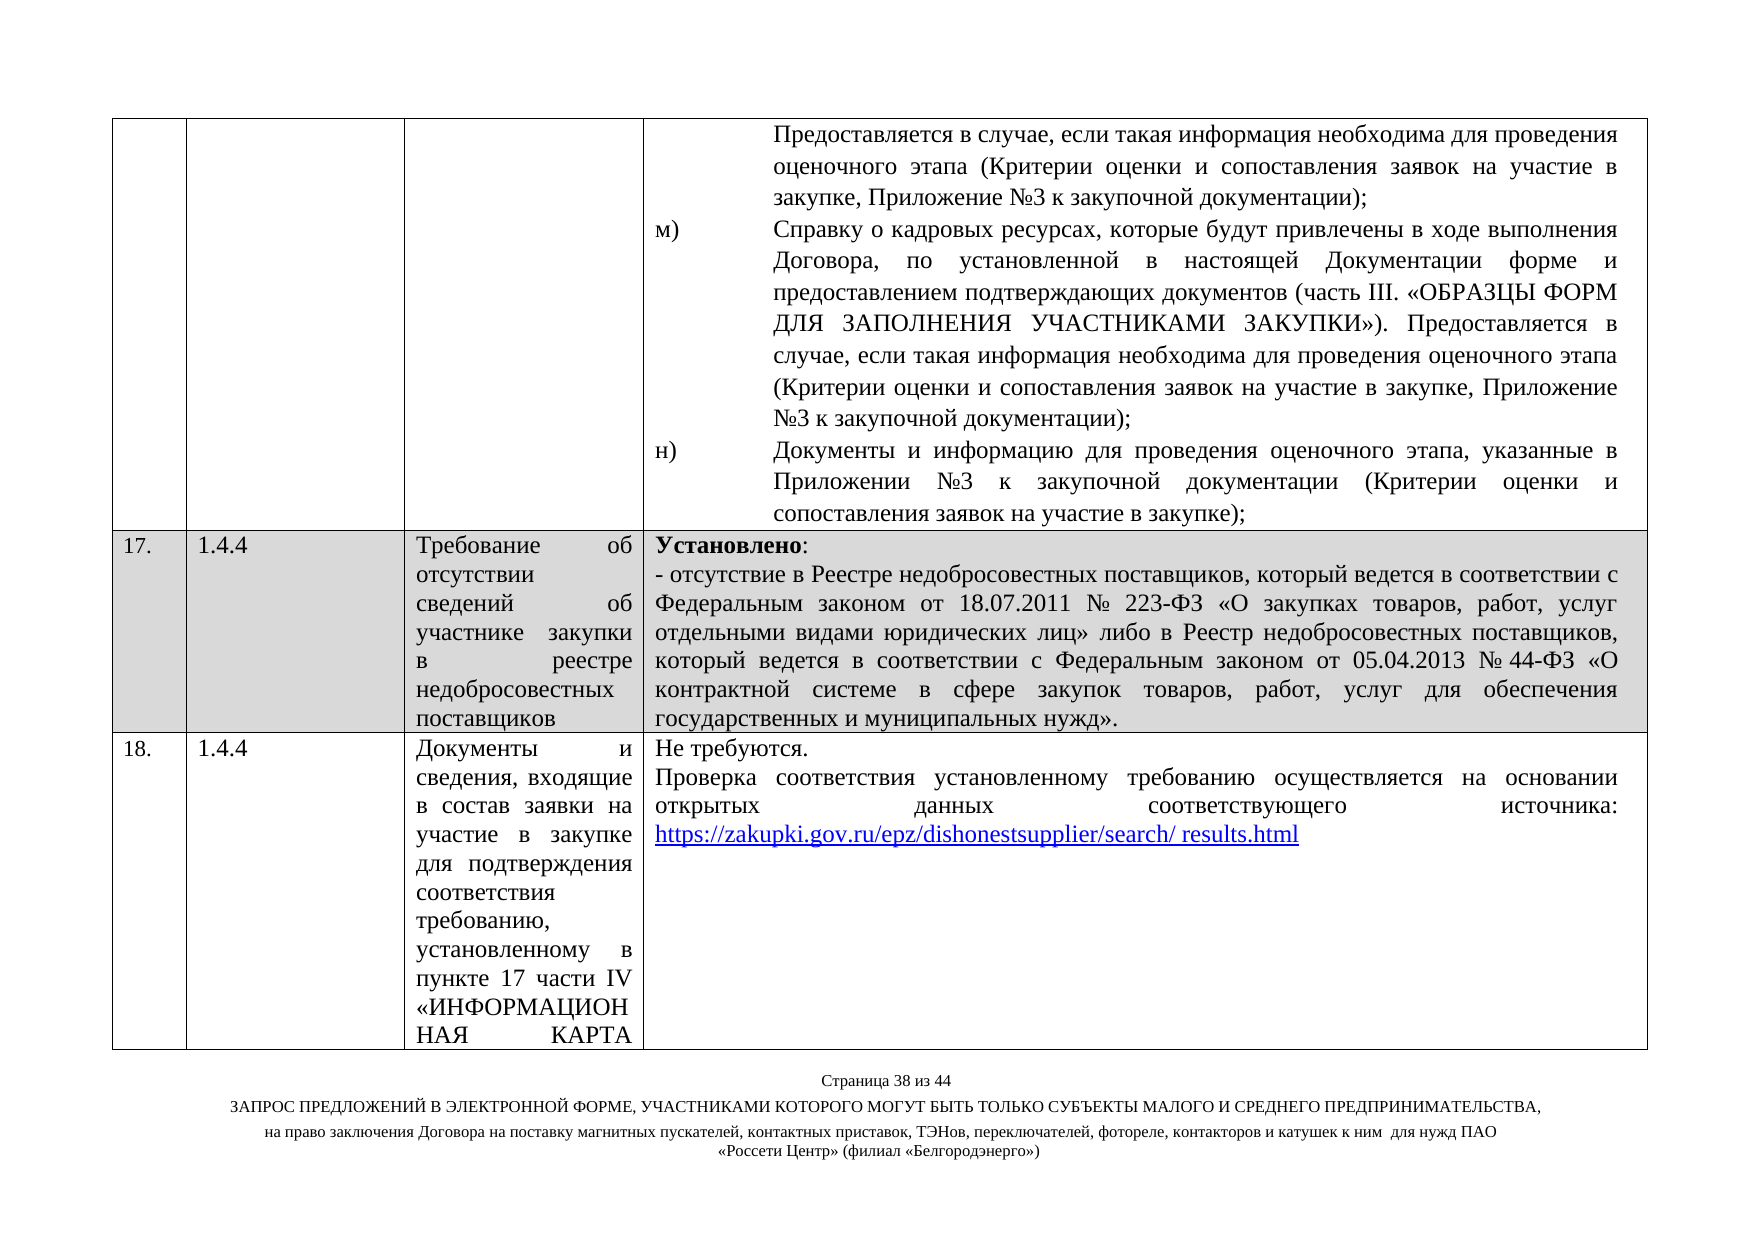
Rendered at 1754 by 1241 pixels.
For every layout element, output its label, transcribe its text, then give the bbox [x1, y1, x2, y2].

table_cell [405, 733, 643, 1049]
table_cell [113, 531, 186, 732]
table_cell [113, 119, 186, 529]
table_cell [405, 119, 643, 529]
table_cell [644, 733, 1647, 1049]
table_cell 1.4.4 [187, 733, 404, 1049]
table_cell Требование об отсутствии сведений об участнике закупки в реестре недобросовестных поставщиков [405, 531, 643, 732]
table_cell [187, 119, 404, 529]
table_cell Установлено: - отсутствие в Реестре недобросовестных поставщиков, который ведется в соответствии с Федеральным законом от 18.07.2011 № 223-ФЗ «О закупках товаров, работ, услуг отдельными видами юридических лиц» либо в Реестр недобросовестных поставщиков, который ведется в соответствии с Федеральным законом от 05.04.2013 № 44-ФЗ «О контрактной системе в сфере закупок товаров, работ, услуг для обеспечения государственных и муниципальных нужд». [644, 531, 1647, 732]
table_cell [644, 119, 1647, 529]
table_cell 1.4.4 [187, 531, 404, 732]
table_cell [113, 733, 186, 1049]
